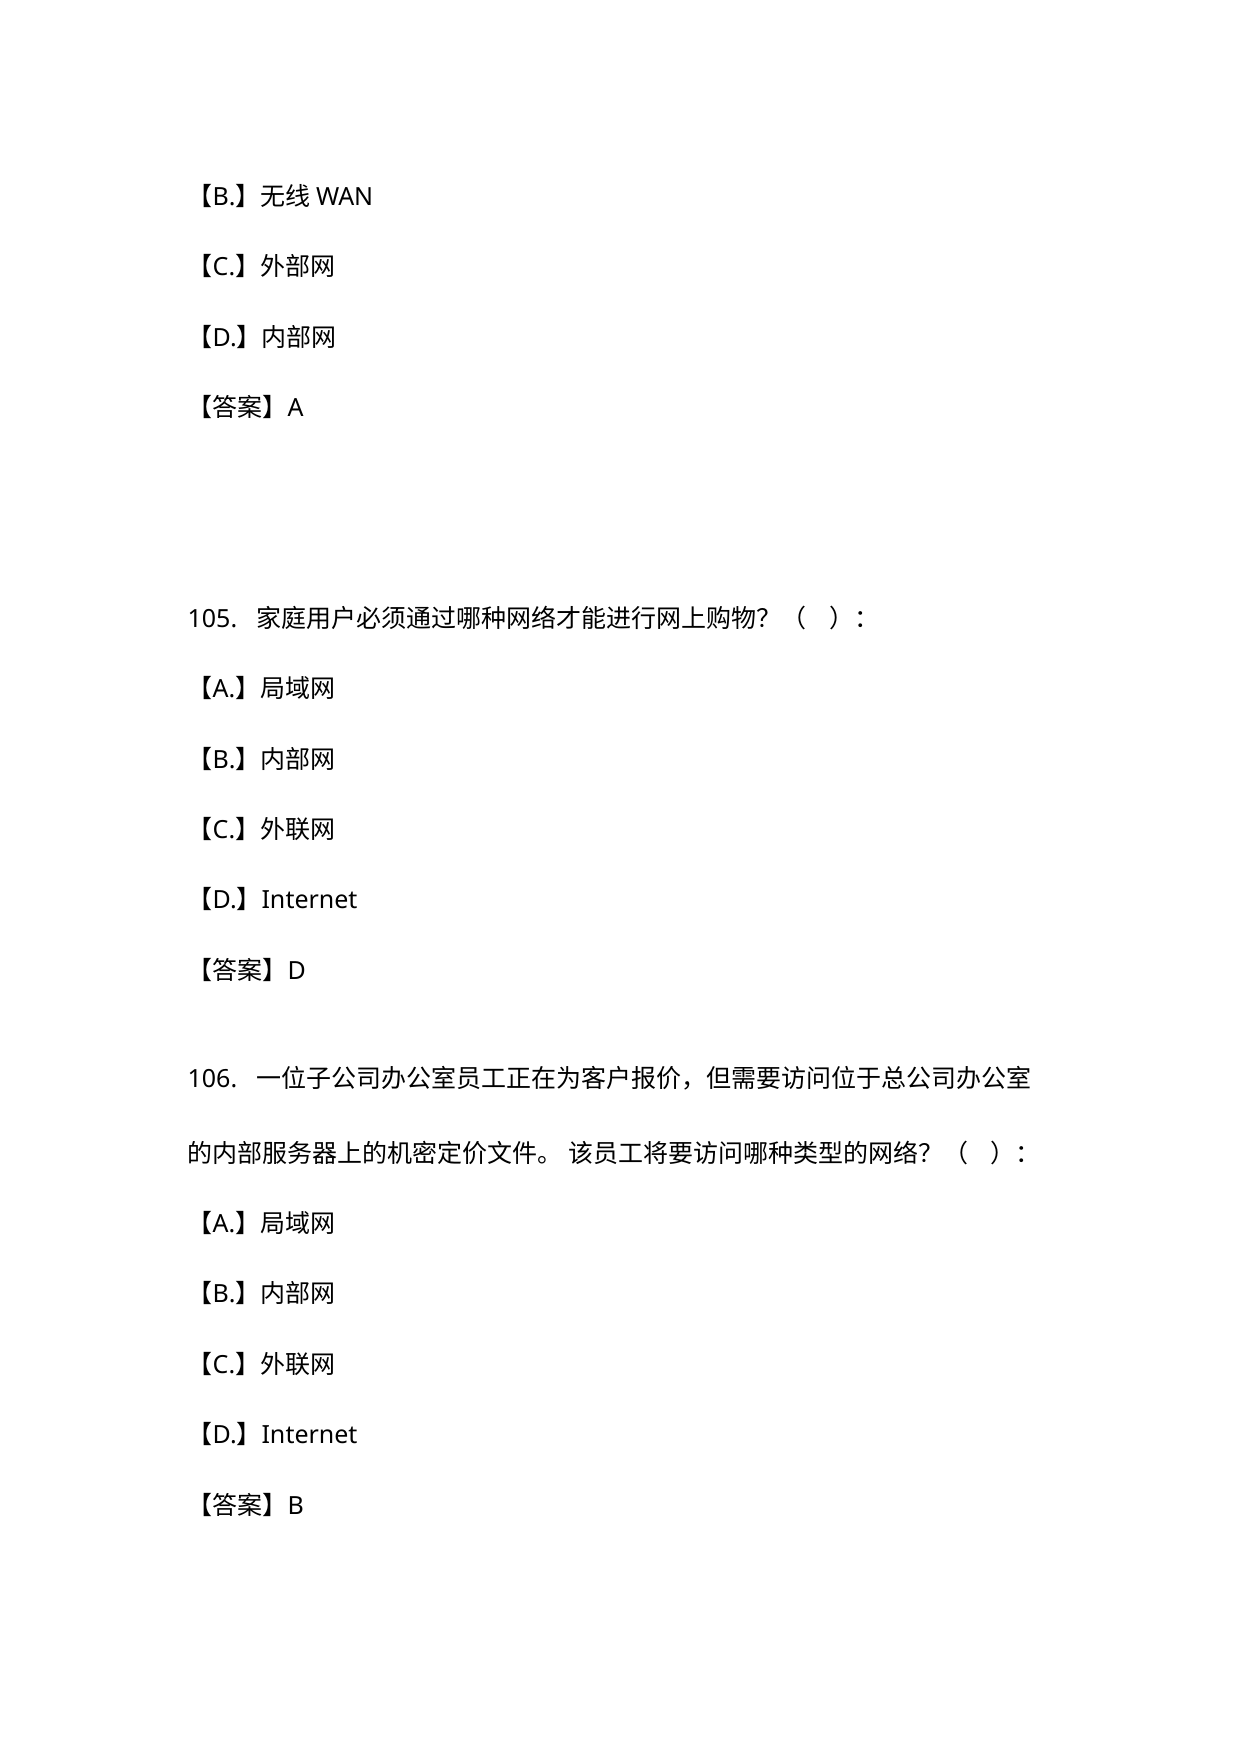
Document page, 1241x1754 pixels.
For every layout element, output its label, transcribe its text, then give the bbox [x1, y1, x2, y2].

text 【D.】Internet [187, 1400, 1053, 1465]
text 【B.】内部网 [187, 1259, 1053, 1324]
text 【答案】D [187, 936, 1053, 1001]
text 【D.】Internet [187, 866, 1053, 931]
text 【答案】A [187, 373, 1053, 438]
text 【B.】无线 WAN [187, 162, 1053, 227]
text 【C.】外部网 [187, 232, 1053, 297]
text 【C.】外联网 [187, 1330, 1053, 1395]
text 【B.】内部网 [187, 725, 1053, 790]
text 【C.】外联网 [187, 795, 1053, 860]
list 一位子公司办公室员工正在为客户报价，但需要访问位于总公司办公室的内部服务器上的机密定价文件。 该员工将要访问哪种类型的网络？（ ）： [187, 1044, 1053, 1184]
text 【D.】内部网 [187, 303, 1053, 368]
text 【A.】局域网 [187, 654, 1053, 719]
text 【答案】B [187, 1471, 1053, 1536]
text 【A.】局域网 [187, 1189, 1053, 1254]
list 家庭用户必须通过哪种网络才能进行网上购物？（ ）： [187, 584, 1053, 649]
